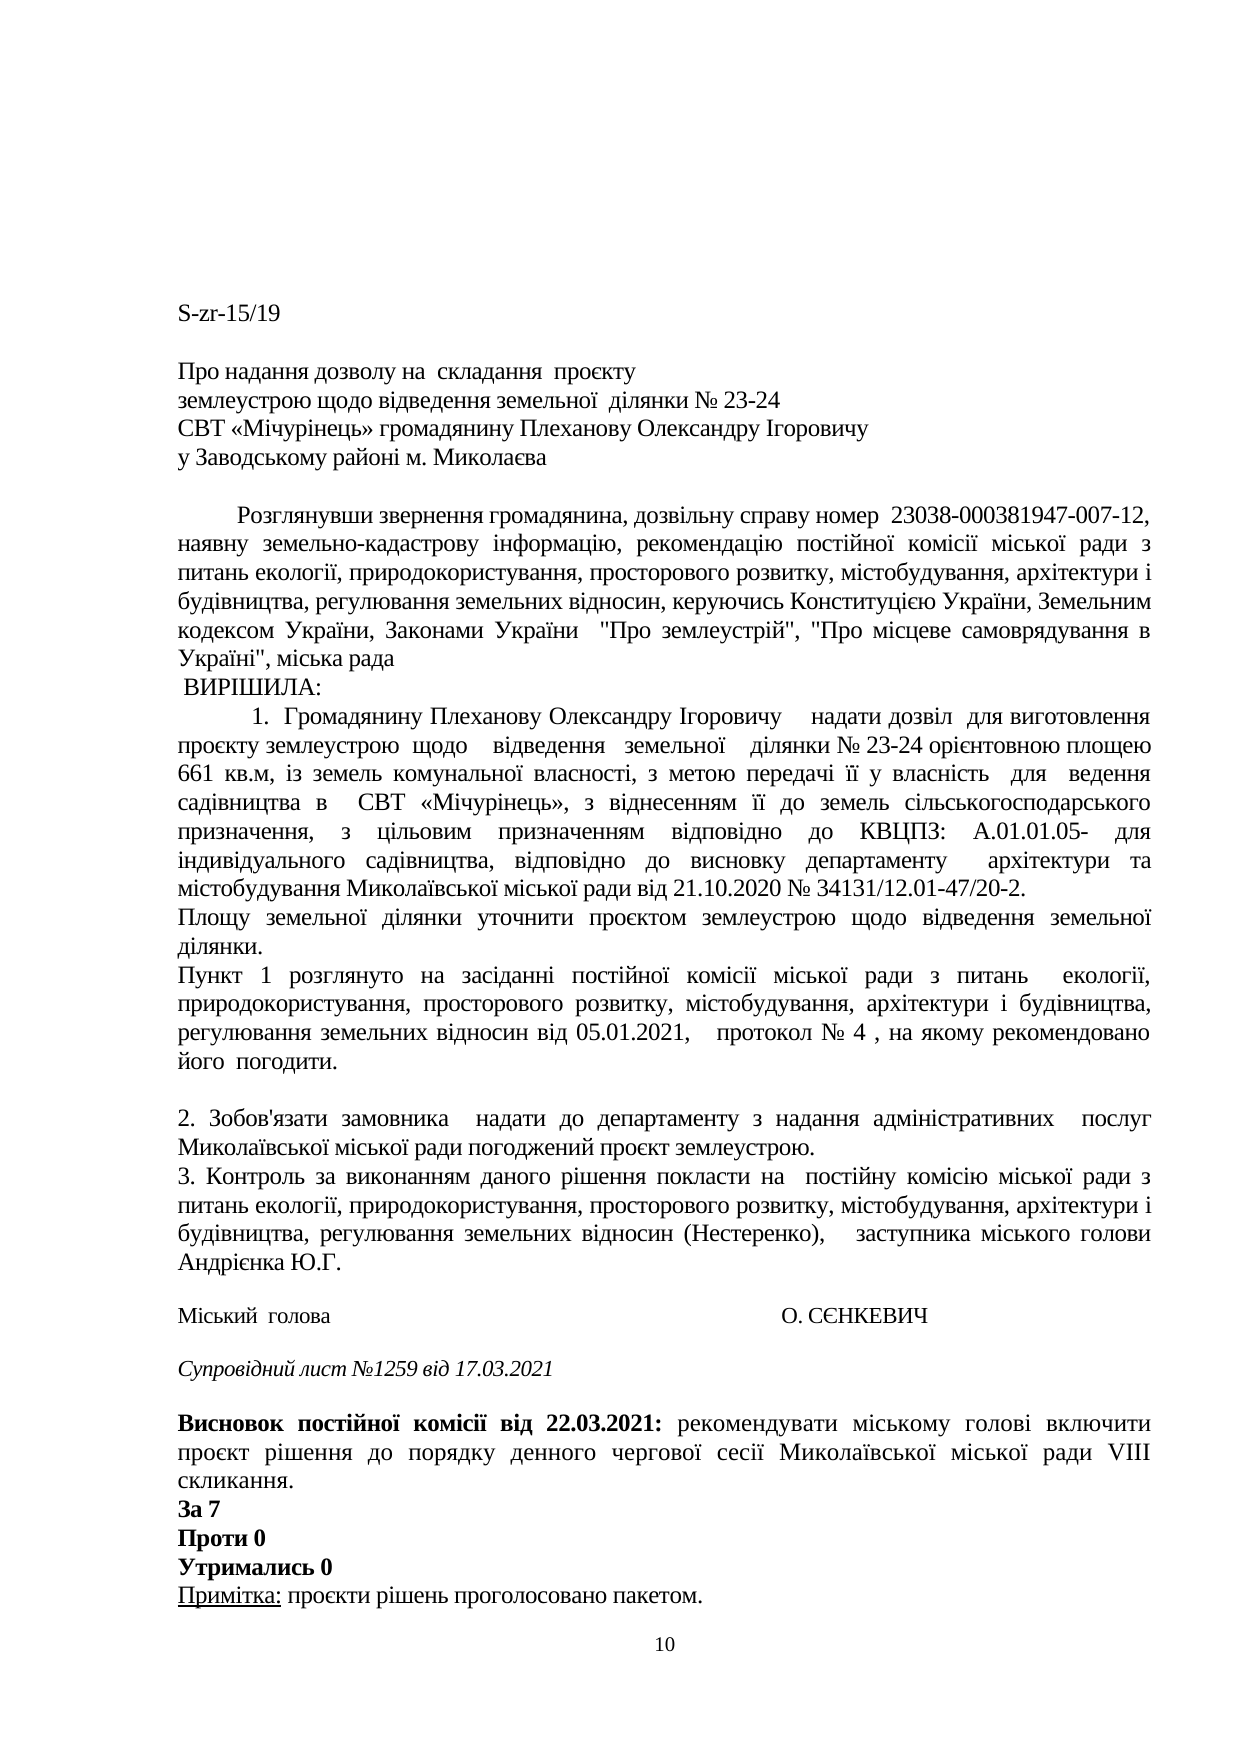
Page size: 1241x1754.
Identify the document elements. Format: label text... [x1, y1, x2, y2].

text Про надання дозволу на складання проєкту [177, 356, 1152, 385]
text Міський голова О. СЄНКЕВИЧ [177, 1302, 1152, 1329]
text СВТ «Мічурінець» громадянину Плеханову Олександру Ігоровичу [177, 413, 1152, 442]
text Площу земельної ділянки уточнити проєктом землеустрою щодо відведення земельної ділянки. [177, 902, 1152, 960]
text S-zr-15/19 [177, 298, 1152, 327]
text 2. Зобов'язати замовника надати до департаменту з надання адміністративних послуг Миколаївської міської ради погоджений проєкт землеустрою. [177, 1103, 1152, 1161]
text 1. Громадянину Плеханову Олександру Ігоровичу надати дозвіл для виготовлення проєкту землеустрою щодо відведення земельної ділянки № 23-24 орієнтовною площею 661 кв.м, із земель комунальної власності, з метою передачі її у власність для ведення садівництва в СВТ «Мічурінець», з віднесенням її до земель сільськогосподарського призначення, з цільовим призначенням відповідно до КВЦПЗ: А.01.01.05- для індивідуального садівництва, відповідно до висновку департаменту архітектури та містобудування Миколаївської міської ради від 21.10.2020 № 34131/12.01-47/20-2. [177, 701, 1152, 902]
text землеустрою щодо відведення земельної ділянки № 23-24 [177, 385, 1152, 413]
text За 7 [177, 1494, 1152, 1523]
text Пункт 1 розглянуто на засіданні постійної комісії міської ради з питань екології, природокористування, просторового розвитку, містобудування, архітектури і будівництва, регулювання земельних відносин від 05.01.2021, протокол № 4 , на якому рекомендовано його погодити. [177, 960, 1152, 1075]
text Супровідний лист №1259 від 17.03.2021 [177, 1355, 1152, 1381]
text Утримались 0 [177, 1552, 1152, 1580]
text 3. Контроль за виконанням даного рішення покласти на постійну комісію міської ради з питань екології, природокористування, просторового розвитку, містобудування, архітектури і будівництва, регулювання земельних відносин (Нестеренко), заступника міського голови Андрієнка Ю.Г. [177, 1161, 1152, 1276]
text Розглянувши звернення громадянина, дозвільну справу номер 23038-000381947-007-12, наявну земельно-кадастрову інформацію, рекомендацію постійної комісії міської ради з питань екології, природокористування, просторового розвитку, містобудування, архітектури і будівництва, регулювання земельних відносин, керуючись Конституцією України, Земельним кодексом України, Законами України "Про землеустрій", "Про місцеве самоврядування в Україні", міська рада [177, 500, 1152, 672]
text у Заводському районі м. Миколаєва [177, 442, 1152, 471]
text Проти 0 [177, 1523, 1152, 1552]
text ВИРІШИЛА: [177, 672, 1152, 701]
text Примітка: проєкти рішень проголосовано пакетом. [177, 1580, 1152, 1609]
text Висновок постійної комісії від 22.03.2021: рекомендувати міському голові включити проєкт рішення до порядку денного чергової сесії Миколаївської міської ради VIII скликання. [177, 1408, 1152, 1494]
